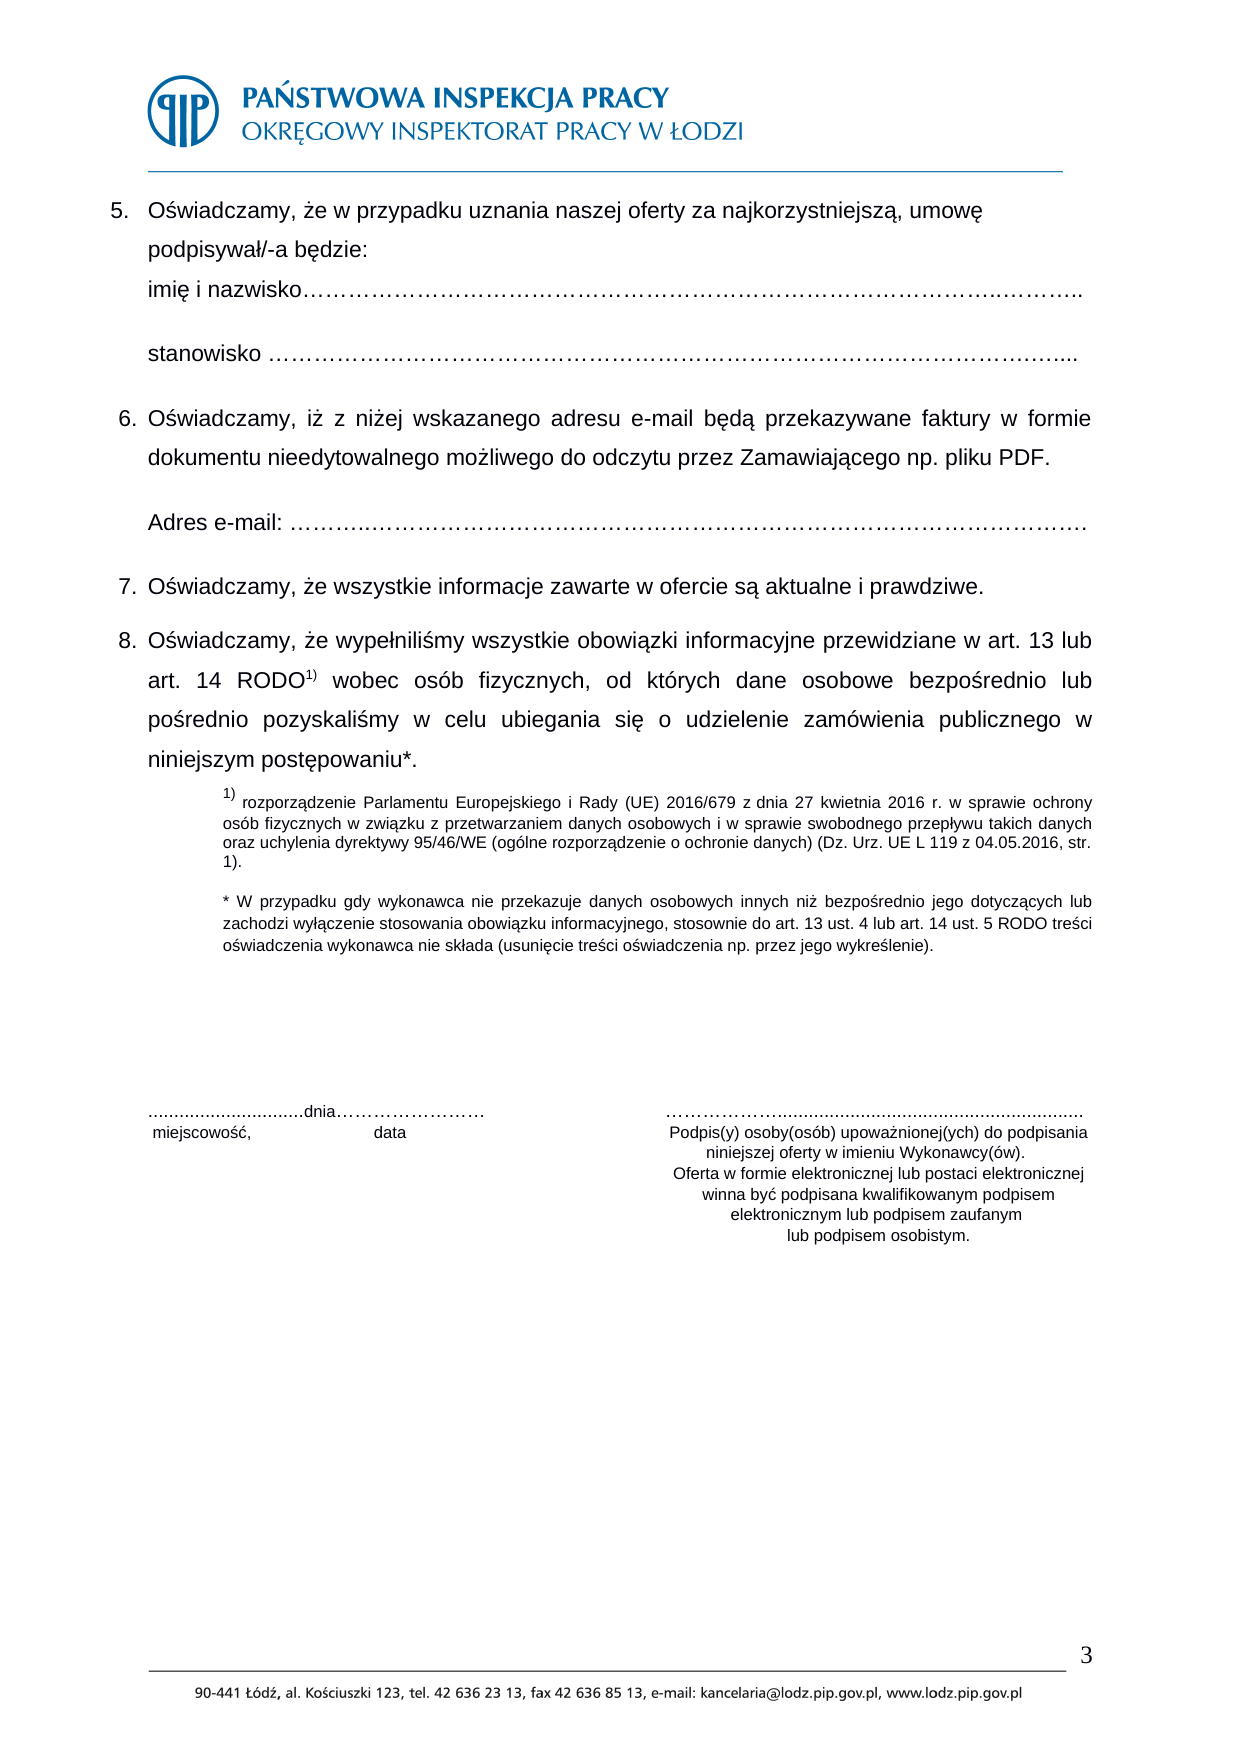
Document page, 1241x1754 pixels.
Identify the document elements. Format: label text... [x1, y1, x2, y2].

text niniejszej oferty w imieniu Wykonawcy(ów). [148, 1143, 1093, 1162]
list Oświadczamy, że wszystkie informacje zawarte w ofercie są aktualne i prawdziwe. [118, 573, 1093, 600]
text Oferta w formie elektronicznej lub postaci elektronicznej winna być podpisana kwalifikowanym podpisem elektronicznym lub podpisem zaufanym lub podpisem osobistym. [664, 1164, 1093, 1245]
list Oświadczamy, iż z niżej wskazanego adresu e-mail będą przekazywane faktury w formie dokumentu nieedytowalnego możliwego do odczytu przez Zamawiającego np. pliku PDF. [118, 405, 1093, 471]
text stanowisko ……………………………………………………………………………………….….... [148, 340, 1093, 367]
picture [147, 73, 1064, 174]
list Oświadczamy, że w przypadku uznania naszej oferty za najkorzystniejszą, umowę podpisywał/-a będzie: [110, 197, 1093, 263]
list 1) rozporządzenie Parlamentu Europejskiego i Rady (UE) 2016/679 z dnia 27 kwietnia 2016 r. w sprawie ochrony osób fizycznych w związku z przetwarzaniem danych osobowych i w sprawie swobodnego przepływu takich danych oraz uchylenia dyrektywy 95/46/WE (ogólne rozporządzenie o ochronie danych) (Dz. Urz. UE L 119 z 04.05.2016, str. 1). [223, 785, 1093, 871]
list imię i nazwisko………………………………………………………………………………..……….. [148, 276, 1093, 302]
picture [147, 1669, 1067, 1702]
list Oświadczamy, że wypełniliśmy wszystkie obowiązki informacyjne przewidziane w art. 13 lub art. 14 RODO1) wobec osób fizycznych, od których dane osobowe bezpośrednio lub pośrednio pozyskaliśmy w celu ubiegania się o udzielenie zamówienia publicznego w niniejszym postępowaniu*. [118, 627, 1093, 772]
text miejscowość, data Podpis(y) osoby(osób) upoważnionej(ych) do podpisania [148, 1123, 1093, 1142]
text Adres e-mail: ………..…………………………………………………………………………………. [148, 509, 1093, 535]
text ..............................dnia…………………… ………………........................................................... [148, 1099, 1093, 1121]
list * W przypadku gdy wykonawca nie przekazuje danych osobowych innych niż bezpośrednio jego dotyczących lub zachodzi wyłączenie stosowania obowiązku informacyjnego, stosownie do art. 13 ust. 4 lub art. 14 ust. 5 RODO treści oświadczenia wykonawca nie składa (usunięcie treści oświadczenia np. przez jego wykreślenie). [223, 892, 1093, 955]
